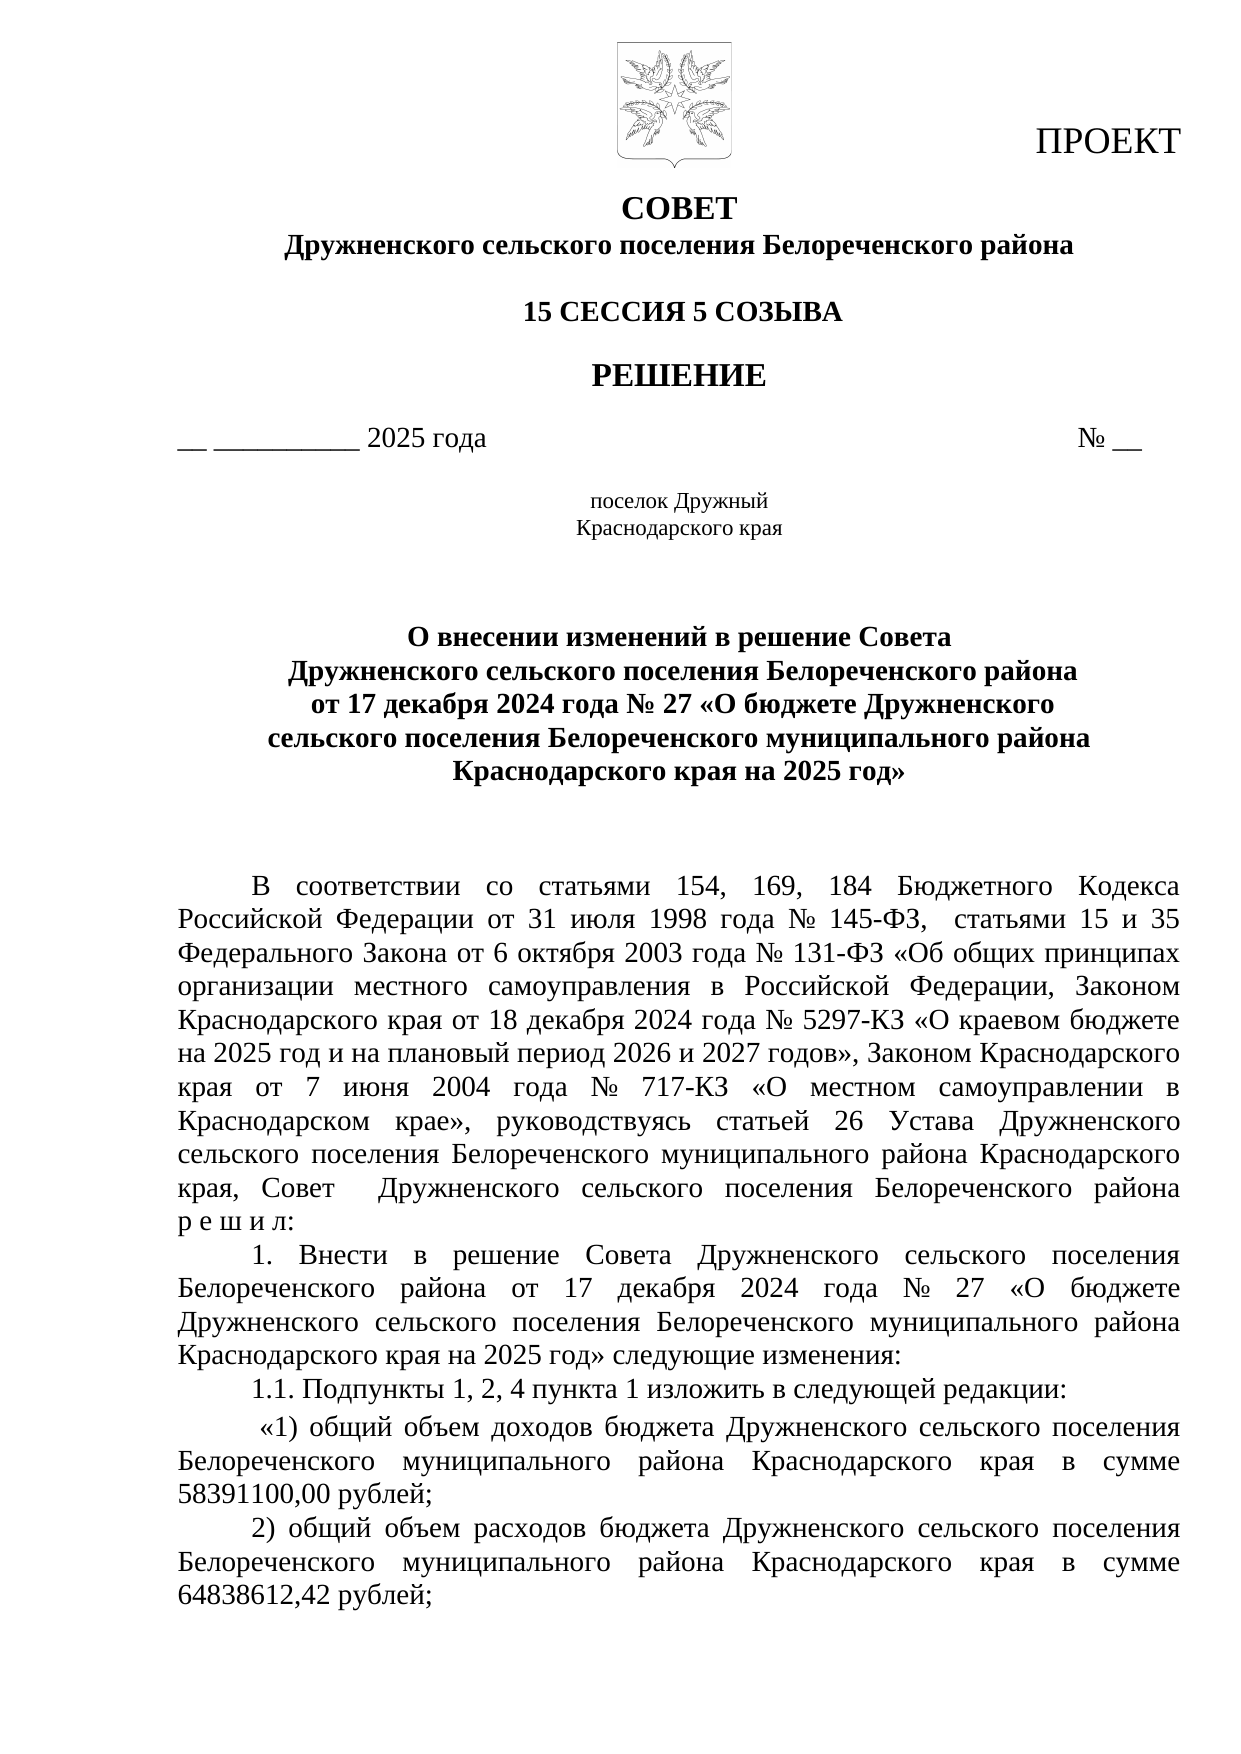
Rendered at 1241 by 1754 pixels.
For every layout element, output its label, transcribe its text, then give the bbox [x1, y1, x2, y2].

subtitle сельского поселения Белореченского муниципального района [177, 720, 1181, 753]
text 2) общий объем расходов бюджета Дружненского сельского поселения Белореченского муниципального района Краснодарского края в сумме 64838612,42 рублей; [177, 1510, 1181, 1611]
text Краснодарского края [177, 514, 1181, 540]
text ПРОЕКТ [177, 118, 1181, 161]
text поселок Дружный [177, 487, 1181, 514]
text РЕШЕНИЕ [177, 356, 1181, 394]
subtitle от 17 декабря 2024 года № 27 «О бюджете Дружненского [177, 686, 1181, 720]
text «1) общий объем доходов бюджета Дружненского сельского поселения Белореченского муниципального района Краснодарского края в сумме 58391100,00 рублей; [177, 1409, 1181, 1510]
subtitle Дружненского сельского поселения Белореченского района [177, 653, 1181, 686]
text 1.1. Подпункты 1, 2, 4 пункта 1 изложить в следующей редакции: [177, 1371, 1181, 1404]
subtitle О внесении изменений в решение Совета [177, 619, 1181, 653]
text __ __________ 2025 года № __ [177, 420, 1181, 454]
text 1. Внести в решение Совета Дружненского сельского поселения Белореченского района от 17 декабря 2024 года № 27 «О бюджете Дружненского сельского поселения Белореченского муниципального района Краснодарского края на 2025 год» следующие изменения: [177, 1237, 1181, 1371]
text СОВЕТ [177, 188, 1181, 227]
text 15 СЕССИЯ 5 СОЗЫВА [177, 294, 1181, 327]
subtitle Краснодарского края на 2025 год» [177, 753, 1181, 787]
text В соответствии со статьями 154, 169, 184 Бюджетного Кодекса Российской Федерации от 31 июля 1998 года № 145-ФЗ, статьями 15 и 35 Федерального Закона от 6 октября 2003 года № 131-ФЗ «Об общих принципах организации местного самоуправления в Российской Федерации, Законом Краснодарского края от 18 декабря 2024 года № 5297-КЗ «О краевом бюджете на 2025 год и на плановый период 2026 и 2027 годов», Законом Краснодарского края от 7 июня 2004 года № 717-КЗ «О местном самоуправлении в Краснодарском крае», руководствуясь статьей 26 Устава Дружненского сельского поселения Белореченского муниципального района Краснодарского края, Совет Дружненского сельского поселения Белореченского района р е ш и л: [177, 868, 1181, 1237]
text Дружненского сельского поселения Белореченского района [177, 227, 1181, 260]
